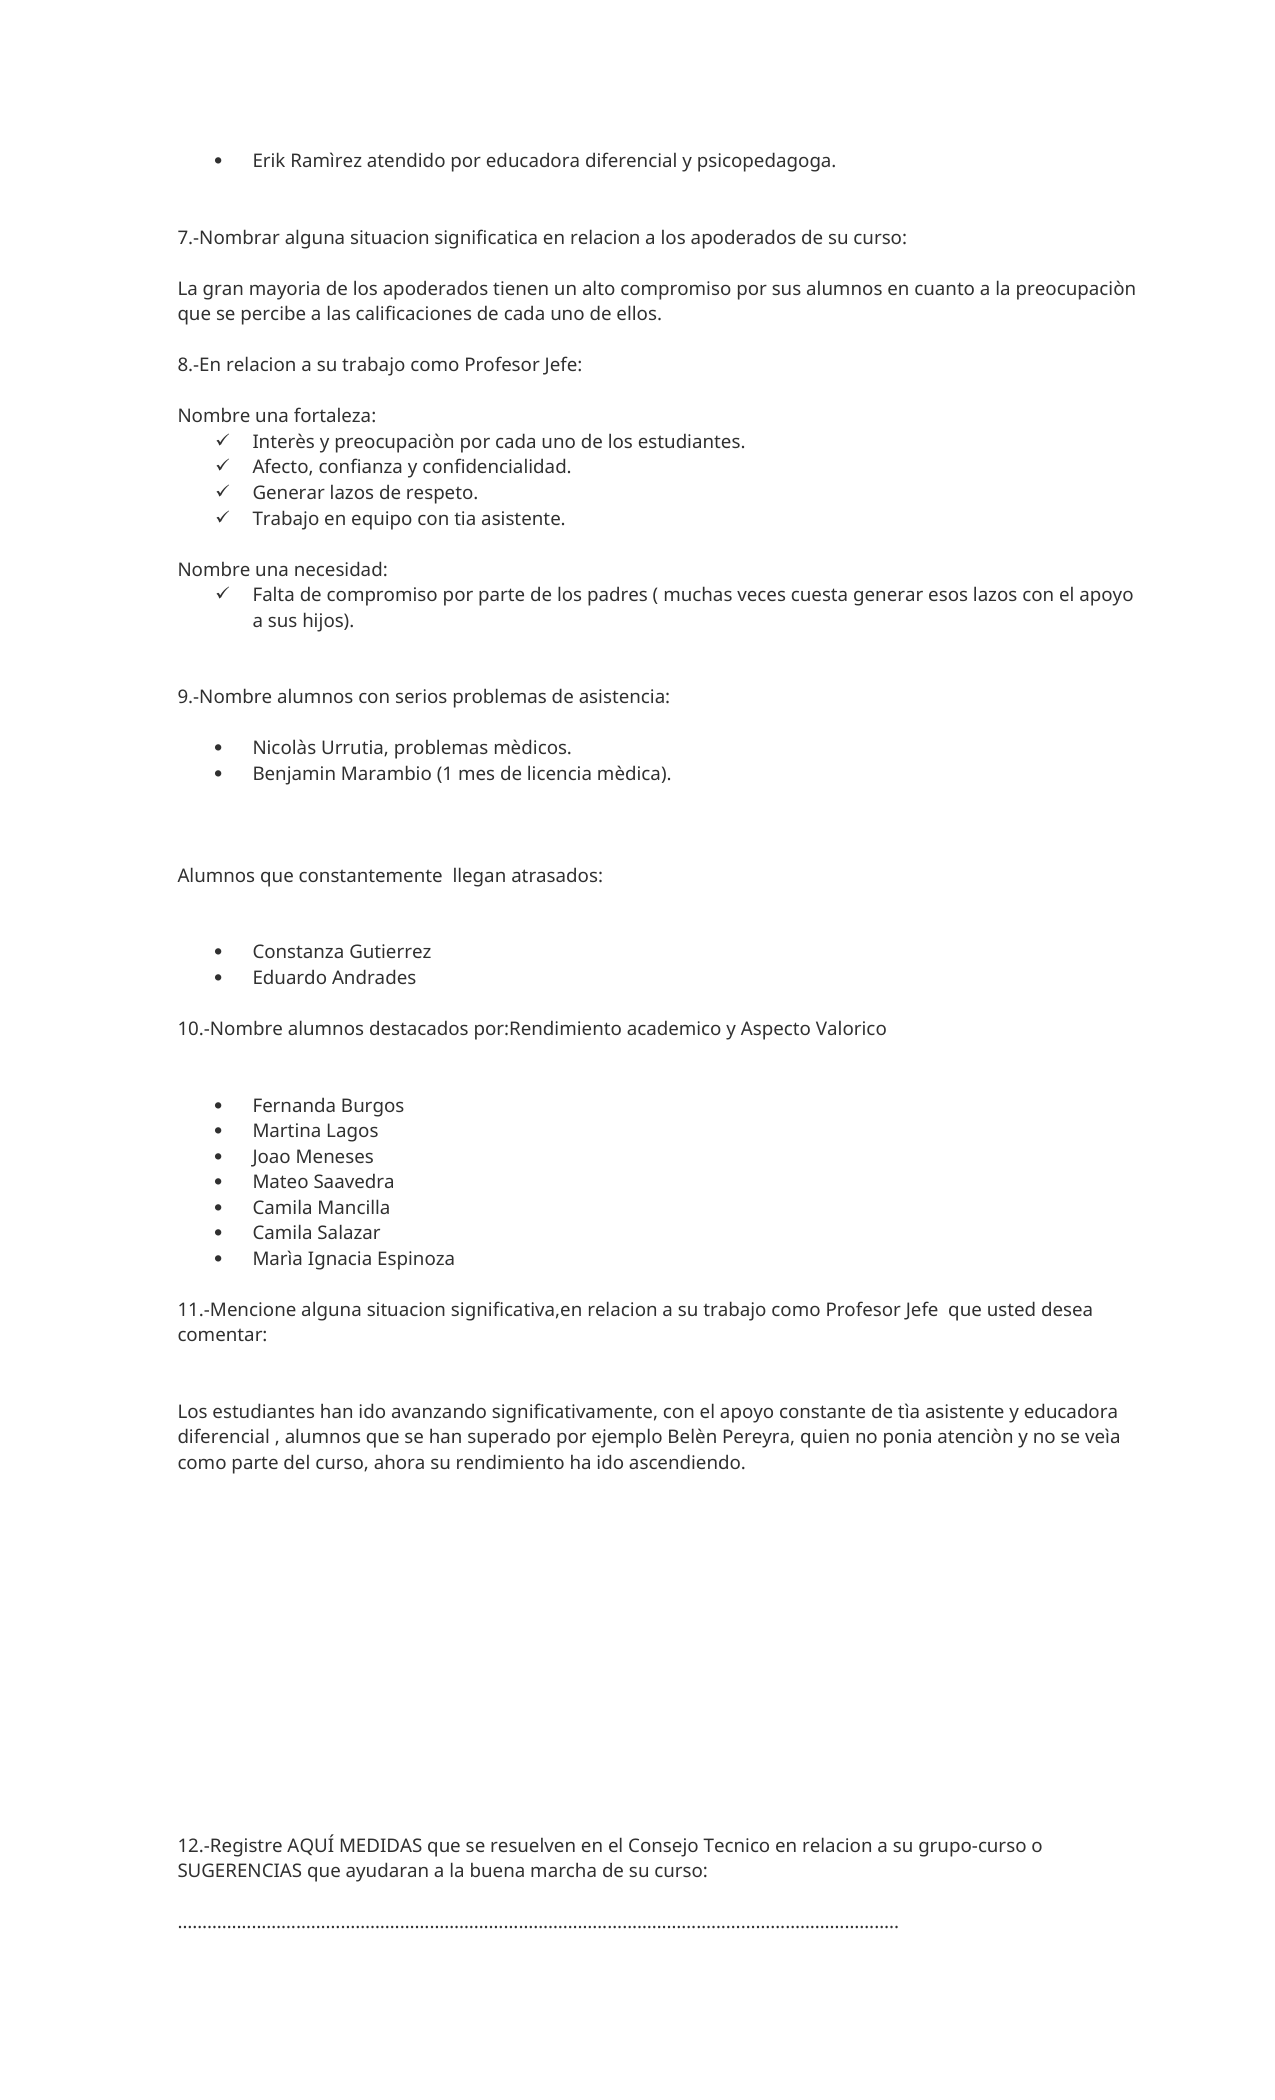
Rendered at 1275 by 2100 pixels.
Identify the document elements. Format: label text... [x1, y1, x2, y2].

list Benjamin Marambio (1 mes de licencia mèdica). [215, 760, 1137, 786]
text 9.-Nombre alumnos con serios problemas de asistencia: [177, 683, 1137, 709]
text La gran mayoria de los apoderados tienen un alto compromiso por sus alumnos en cuanto a la preocupaciòn que se percibe a las calificaciones de cada uno de ellos. [177, 275, 1137, 326]
text 8.-En relacion a su trabajo como Profesor Jefe: [177, 352, 1137, 377]
text Nombre una necesidad: [177, 556, 1137, 581]
list Martina Lagos [215, 1117, 1137, 1143]
list Generar lazos de respeto. [215, 479, 1137, 505]
list Erik Ramìrez atendido por educadora diferencial y psicopedagoga. [215, 148, 1137, 173]
list Trabajo en equipo con tia asistente. [215, 505, 1137, 530]
list Camila Salazar [215, 1219, 1137, 1245]
text Los estudiantes han ido avanzando significativamente, con el apoyo constante de tìa asistente y educadora diferencial , alumnos que se han superado por ejemplo Belèn Pereyra, quien no ponia atenciòn y no se veìa como parte del curso, ahora su rendimiento ha ido ascendiendo. [177, 1398, 1137, 1475]
list Joao Meneses [215, 1143, 1137, 1168]
list Camila Mancilla [215, 1194, 1137, 1219]
text ……………………………………………………………………………………………………………………………….. [177, 1908, 1137, 1934]
list Falta de compromiso por parte de los padres ( muchas veces cuesta generar esos lazos con el apoyo a sus hijos). [215, 581, 1137, 632]
text Alumnos que constantemente llegan atrasados: [177, 862, 1137, 888]
list Constanza Gutierrez [215, 939, 1137, 964]
text 7.-Nombrar alguna situacion significatica en relacion a los apoderados de su curso: [177, 224, 1137, 250]
text 11.-Mencione alguna situacion significativa,en relacion a su trabajo como Profesor Jefe que usted desea comentar: [177, 1296, 1137, 1347]
list Afecto, confianza y confidencialidad. [215, 454, 1137, 479]
list Eduardo Andrades [215, 964, 1137, 990]
text Nombre una fortaleza: [177, 403, 1137, 428]
list Interès y preocupaciòn por cada uno de los estudiantes. [215, 428, 1137, 454]
text 12.-Registre AQUÍ MEDIDAS que se resuelven en el Consejo Tecnico en relacion a su grupo-curso o SUGERENCIAS que ayudaran a la buena marcha de su curso: [177, 1832, 1137, 1883]
text 10.-Nombre alumnos destacados por:Rendimiento academico y Aspecto Valorico [177, 1015, 1137, 1041]
list Marìa Ignacia Espinoza [215, 1245, 1137, 1271]
list Fernanda Burgos [215, 1092, 1137, 1117]
list Nicolàs Urrutia, problemas mèdicos. [215, 734, 1137, 760]
list Mateo Saavedra [215, 1168, 1137, 1194]
